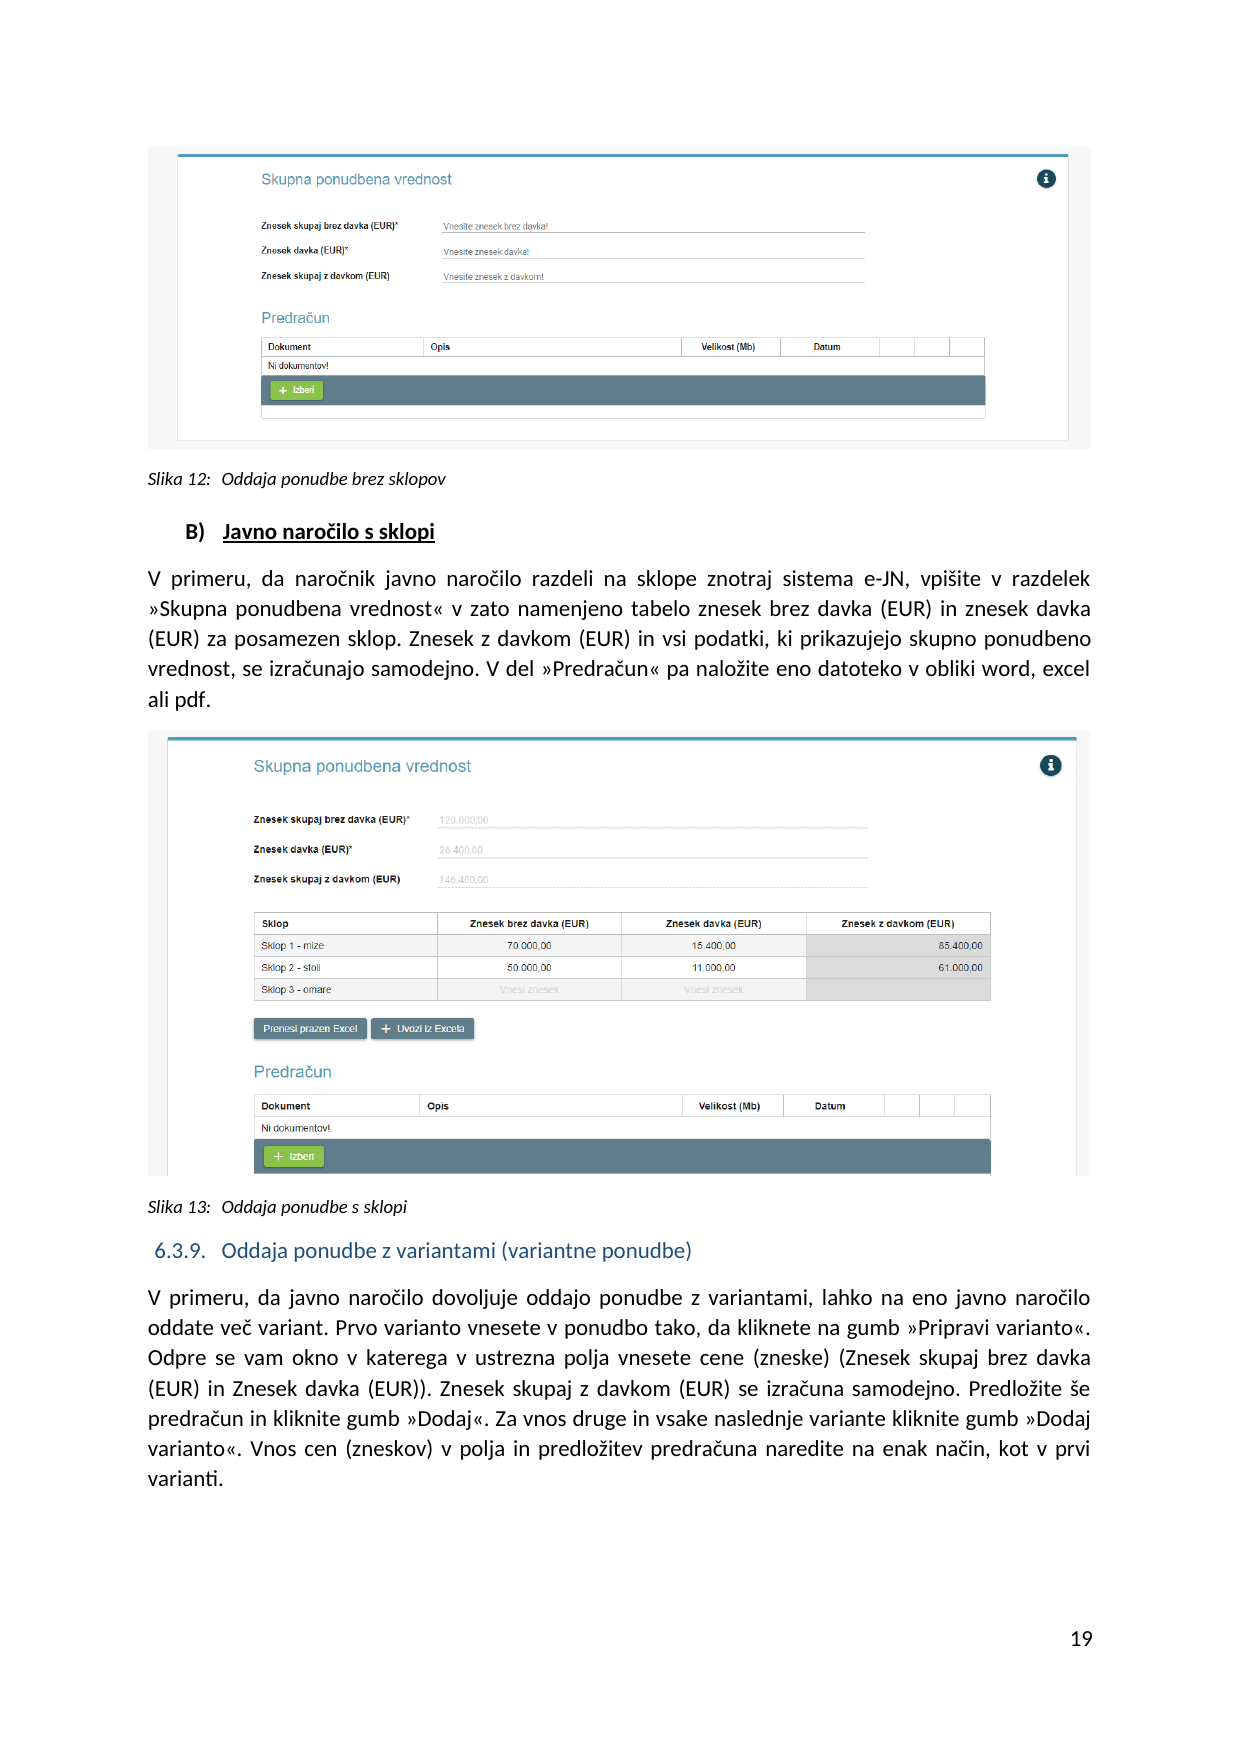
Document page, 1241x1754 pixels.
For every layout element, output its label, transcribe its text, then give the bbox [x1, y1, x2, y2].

picture [147, 731, 1091, 1176]
subtitle Oddaja ponudbe z variantami (variantne ponudbe) [154, 1236, 1093, 1264]
list Oddaja ponudbe s sklopi [148, 1195, 1093, 1218]
picture [147, 147, 1092, 449]
text V primeru, da naročnik javno naročilo razdeli na sklope znotraj sistema e-JN, vpišite v razdelek »Skupna ponudbena vrednost« v zato namenjeno tabelo znesek brez davka (EUR) in znesek davka (EUR) za posamezen sklop. Znesek z davkom (EUR) in vsi podatki, ki prikazujejo skupno ponudbeno vrednost, se izračunajo samodejno. V del »Predračun« pa naložite eno datoteko v obliki word, excel ali pdf. [148, 564, 1093, 713]
text V primeru, da javno naročilo dovoljuje oddajo ponudbe z variantami, lahko na eno javno naročilo oddate več variant. Prvo varianto vnesete v ponudbo tako, da kliknete na gumb »Pripravi varianto«. Odpre se vam okno v katerega v ustrezna polja vnesete cene (zneske) (Znesek skupaj brez davka (EUR) in Znesek davka (EUR)). Znesek skupaj z davkom (EUR) se izračuna samodejno. Predložite še predračun in kliknite gumb »Dodaj«. Za vnos druge in vsake naslednje variante kliknite gumb »Dodaj varianto«. Vnos cen (zneskov) v polja in predložitev predračuna naredite na enak način, kot v prvi varianti. [148, 1283, 1093, 1492]
list Oddaja ponudbe brez sklopov [148, 468, 1093, 491]
list Javno naročilo s sklopi [185, 517, 1093, 545]
